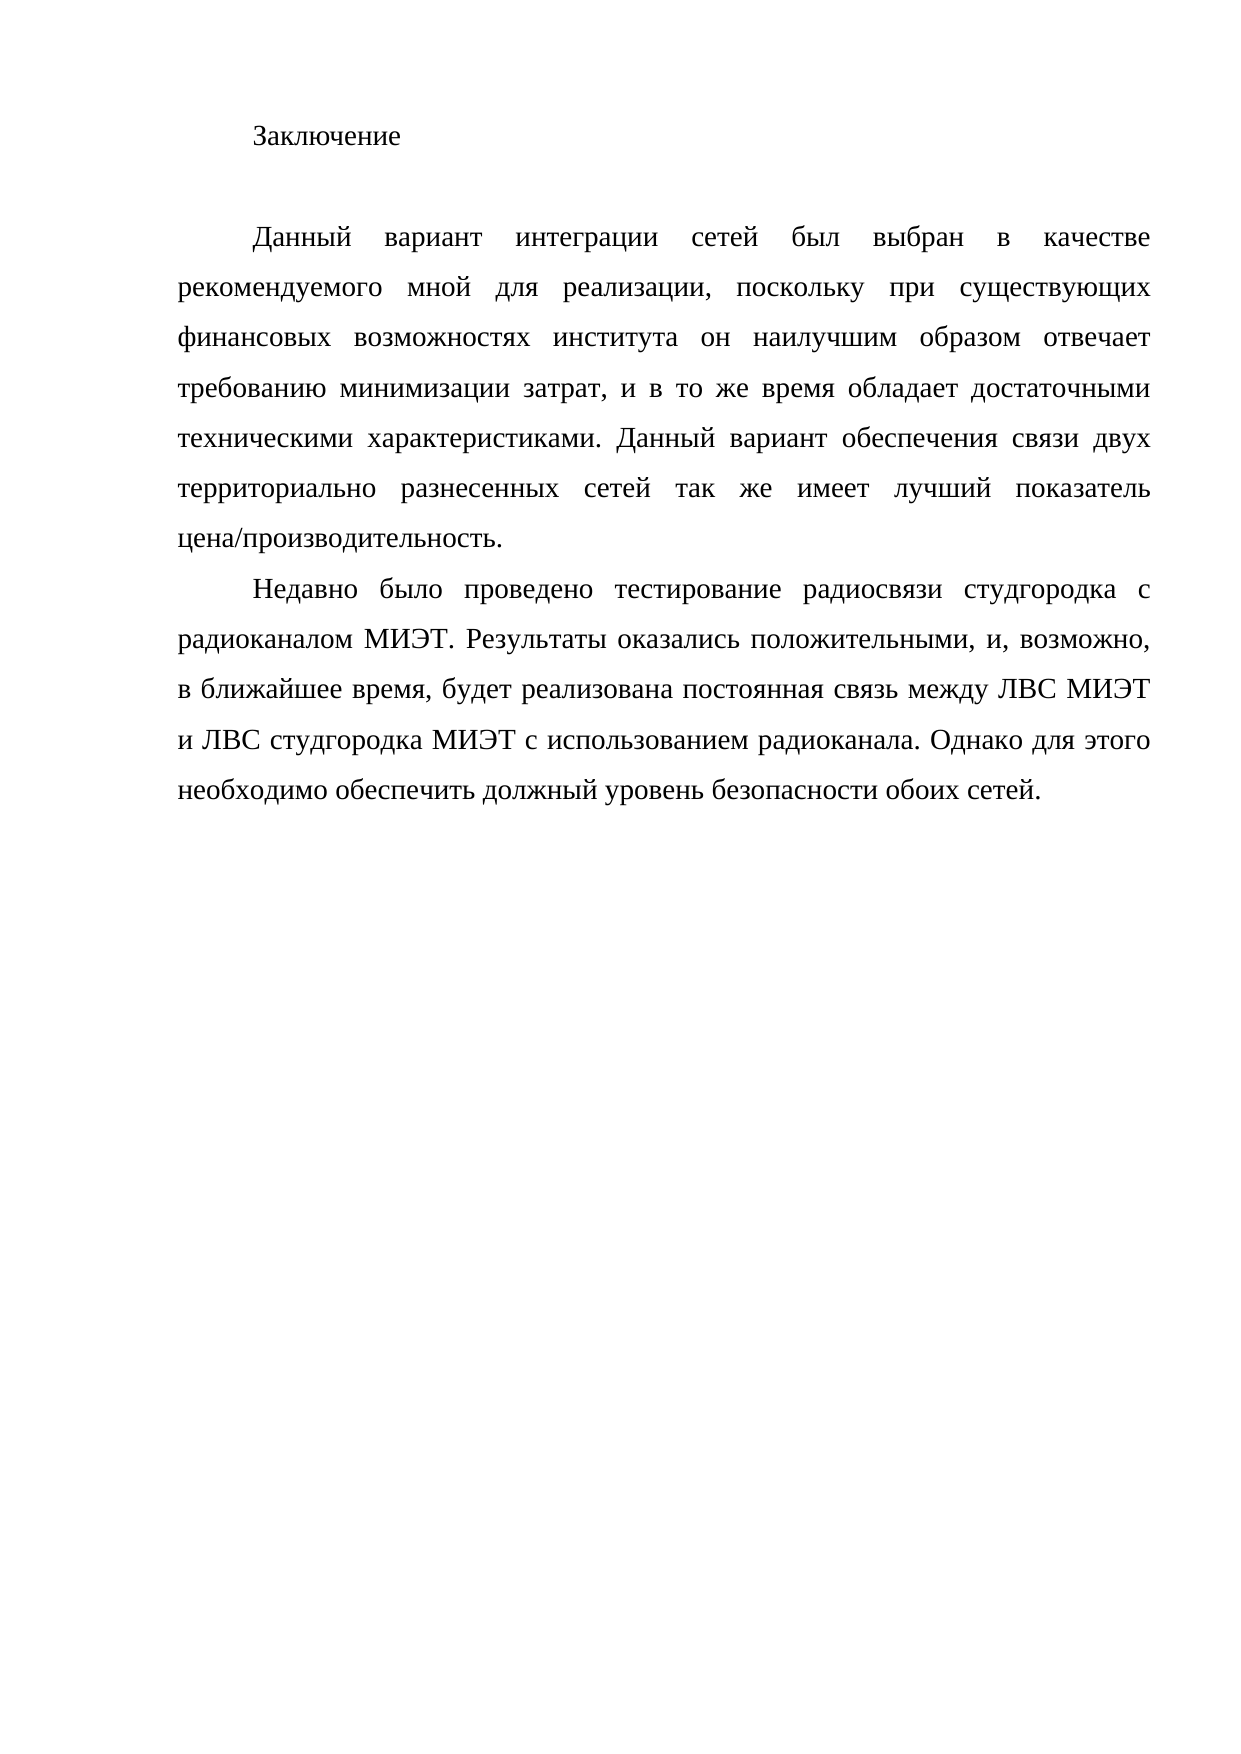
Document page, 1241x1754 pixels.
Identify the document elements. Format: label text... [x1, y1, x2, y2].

text Данный вариант интеграции сетей был выбран в качестве рекомендуемого мной для реализации, поскольку при существующих финансовых возможностях института он наилучшим образом отвечает требованию минимизации затрат, и в то же время обладает достаточными техническими характеристиками. Данный вариант обеспечения связи двух территориально разнесенных сетей так же имеет лучший показатель цена/производительность. [177, 219, 1152, 554]
text Недавно было проведено тестирование радиосвязи студгородка с радиоканалом МИЭТ. Результаты оказались положительными, и, возможно, в ближайшее время, будет реализована постоянная связь между ЛВС МИЭТ и ЛВС студгородка МИЭТ с использованием радиоканала. Однако для этого необходимо обеспечить должный уровень безопасности обоих сетей. [177, 571, 1152, 806]
subtitle Заключение [177, 118, 1152, 152]
